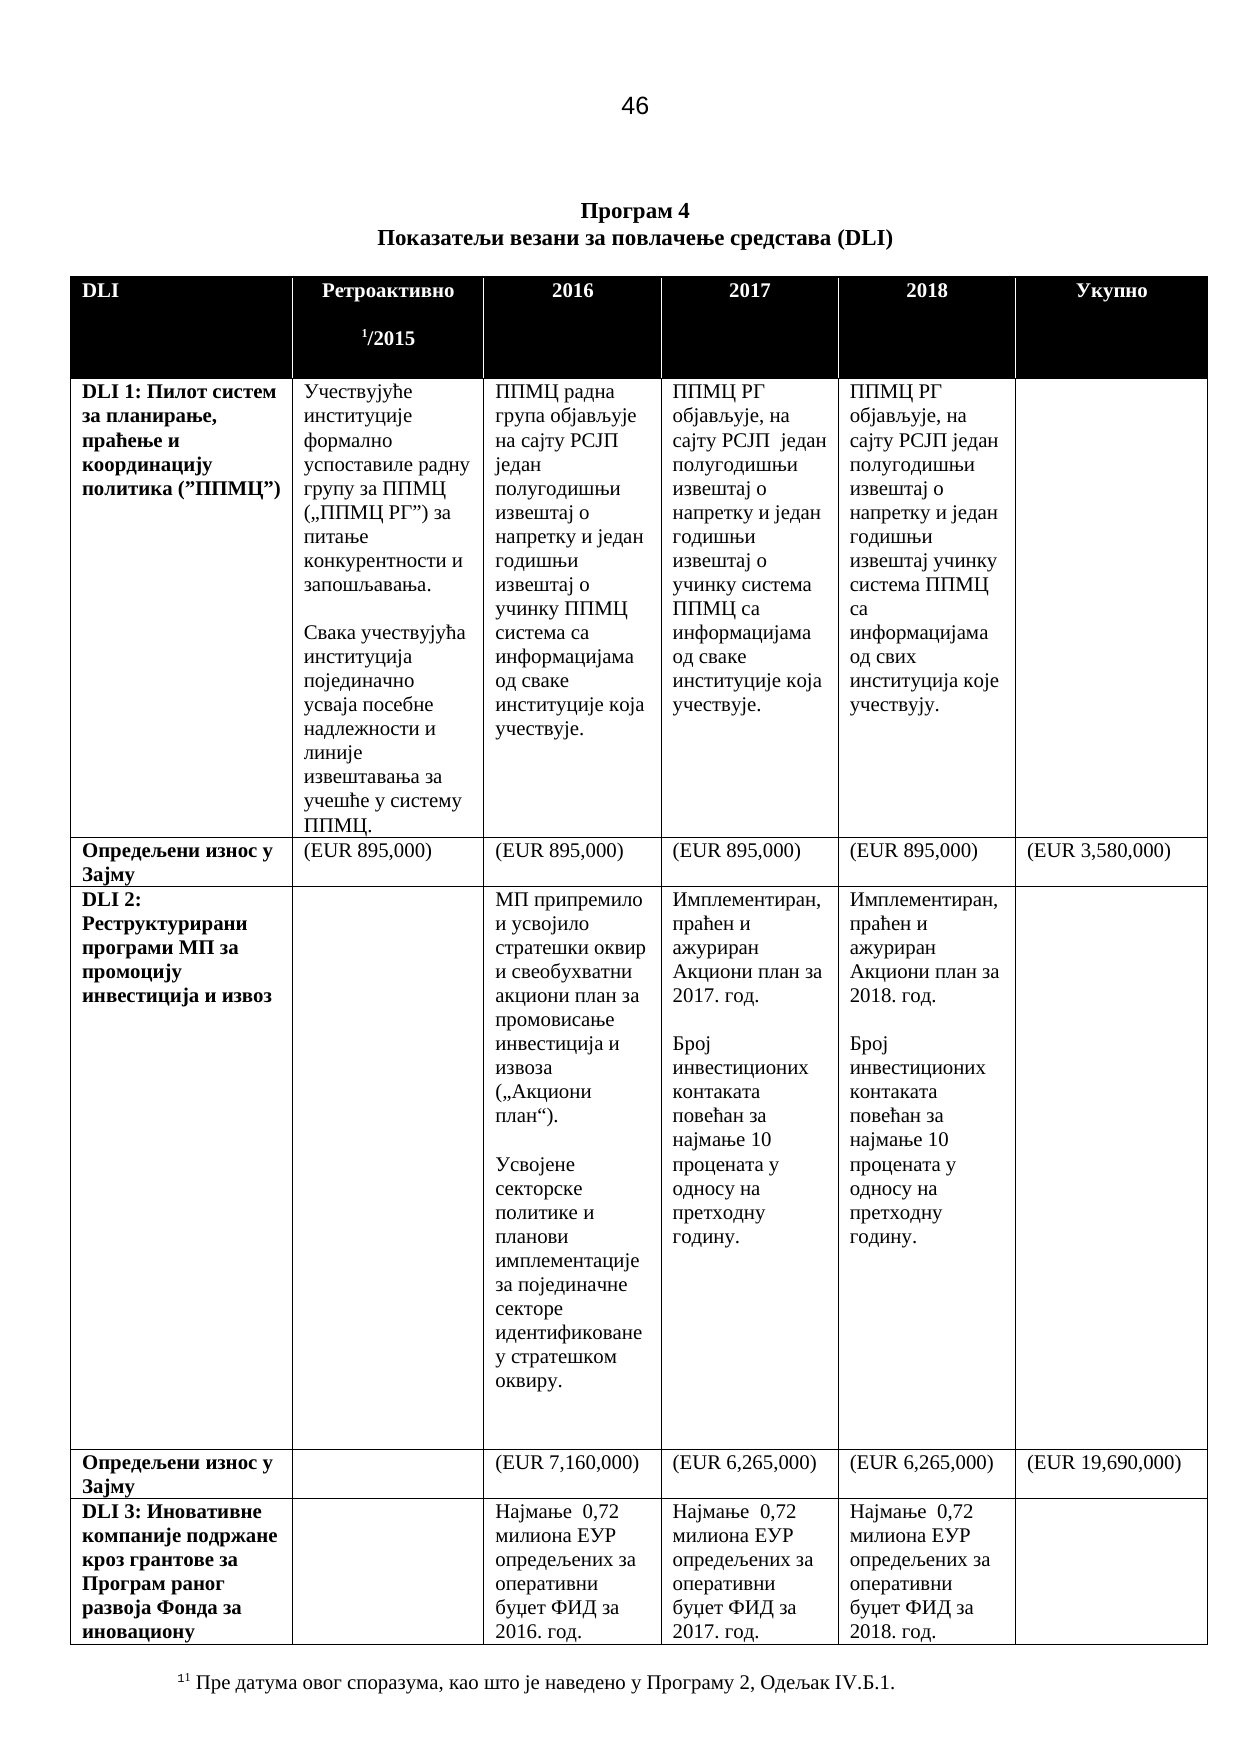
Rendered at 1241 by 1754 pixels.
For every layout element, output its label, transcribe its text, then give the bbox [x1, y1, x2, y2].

table_cell [293, 887, 483, 1449]
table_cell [839, 1499, 1015, 1643]
table_cell [293, 1450, 483, 1498]
table_cell (EUR 7,160,000) [484, 1450, 661, 1498]
table_cell Опредељени износ у Зајму [71, 838, 292, 886]
table_cell Учествујуће институције формално успоставиле радну групу за ППМЦ („ППМЦ РГ”) за питање конкурентности и запошљавања. Свака учествујућа институција појединачно усваја посебне надлежности и линије извештавања за учешће у систему ППМЦ. [293, 379, 483, 837]
table_cell (EUR 6,265,000) [839, 1450, 1015, 1498]
table_cell [293, 1499, 483, 1643]
table_header 2016 [484, 278, 661, 378]
table_cell (EUR 895,000) [839, 838, 1015, 886]
table_cell (EUR 6,265,000) [662, 1450, 838, 1498]
table_cell [1016, 1499, 1207, 1643]
table_cell DLI 1: Пилот систем за планирање, праћење и координацију политика (ˮППМЦ”) [71, 379, 292, 837]
table_header 2018 [839, 278, 1015, 378]
text Програм 4 [177, 197, 1093, 224]
table_cell (EUR 3,580,000) [1016, 838, 1207, 886]
table_cell (EUR 895,000) [662, 838, 838, 886]
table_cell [71, 1499, 292, 1643]
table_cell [662, 1499, 838, 1643]
table_cell (EUR 19,690,000) [1016, 1450, 1207, 1498]
table_header Ретроактивно /2015 [293, 278, 483, 378]
table_header 2017 [662, 278, 838, 378]
table_header DLI [71, 278, 292, 378]
table_cell (EUR 895,000) [484, 838, 661, 886]
text Показатељи везани за повлачење средстава (DLI) [177, 224, 1093, 250]
table_cell ППМЦ РГ објављује, на сајту РСЈП један полугодишњи извештај о напретку и један годишњи извештај о учинку система ППМЦ са информацијама од сваке институције која учествује. [662, 379, 838, 837]
table_cell ППМЦ РГ објављује, на сајту РСЈП један полугодишњи извештај о напретку и један годишњи извештај учинку система ППМЦ са информацијама од свих институција које учествују. [839, 379, 1015, 837]
table_cell ППМЦ радна група објављује на сајту РСЈП један полугодишњи извештај о напретку и један годишњи извештај о учинку ППМЦ система са информацијама од сваке институције која учествује. [484, 379, 661, 837]
table_cell DLI 2: Реструктурирани програми МП за промоцију инвестиција и извоз [71, 887, 292, 1449]
table_cell (EUR 895,000) [293, 838, 483, 886]
table_header Укупно [1016, 278, 1207, 378]
table_cell Имплементиран, праћен и ажуриран Акциони план за 2018. год. Број инвестиционих контаката повећан за најмање 10 процената у односу на претходну годину. [839, 887, 1015, 1449]
table_cell [1016, 379, 1207, 837]
table_cell Опредељени износ у Зајму [71, 1450, 292, 1498]
table_cell [1016, 887, 1207, 1449]
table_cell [484, 1499, 661, 1643]
table_cell Имплементиран, праћен и ажуриран Акциони план за 2017. год. Број инвестиционих контаката повећан за најмање 10 процената у односу на претходну годину. [662, 887, 838, 1449]
table_cell МП припремило и усвојило стратешки оквир и свеобухватни акциони план за промовисање инвестиција и извоза („Акциони план“). Усвојене секторске политике и планови имплементације за појединачне секторе идентификоване у стратешком оквиру. [484, 887, 661, 1449]
